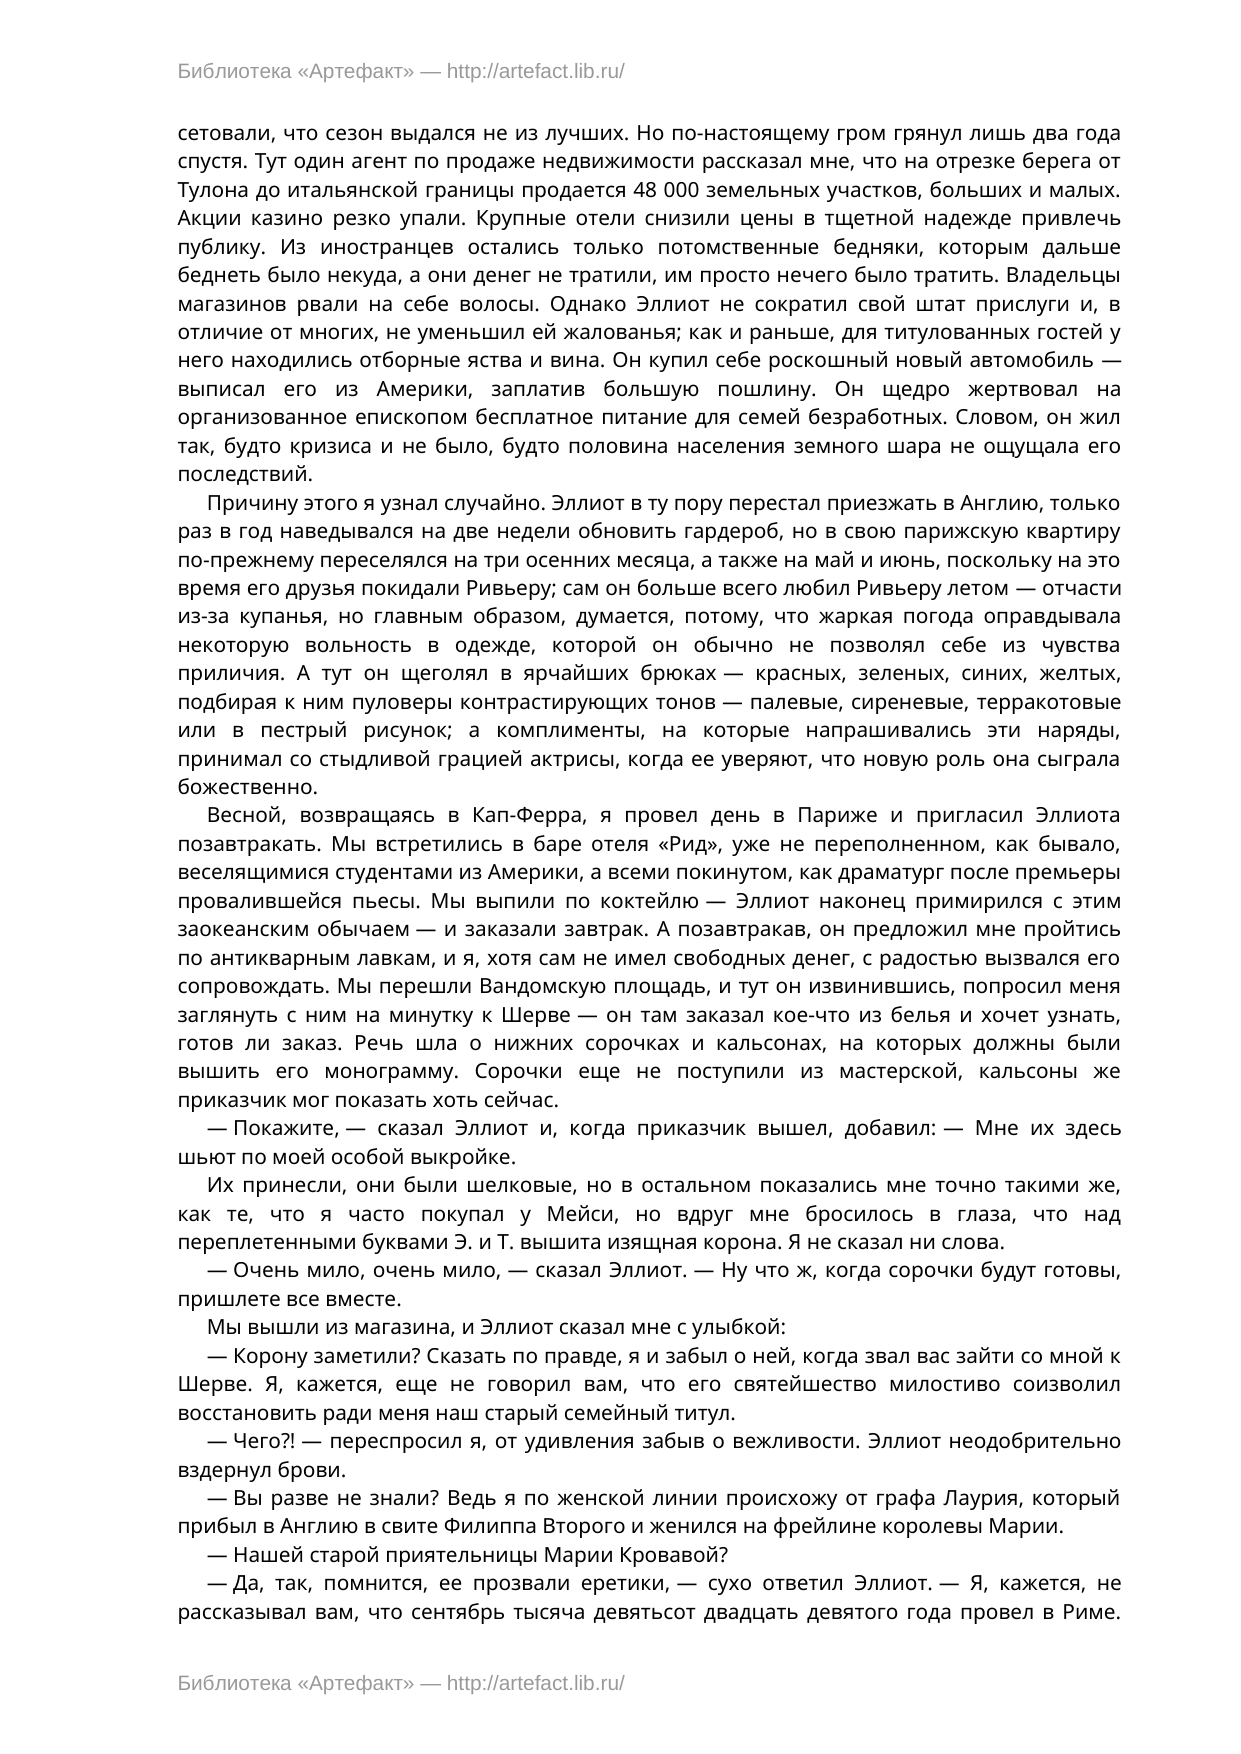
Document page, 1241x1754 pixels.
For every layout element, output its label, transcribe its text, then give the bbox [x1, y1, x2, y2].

text — Очень мило, очень мило, — сказал Эллиот. — Ну что ж, когда сорочки будут готовы, пришлете все вместе. [177, 1256, 1122, 1312]
text — Нашей старой приятельницы Марии Кровавой? [177, 1540, 1122, 1568]
text Причину этого я узнал случайно. Эллиот в ту пору перестал приезжать в Англию, только раз в год наведывался на две недели обновить гардероб, но в свою парижскую квартиру по-прежнему переселялся на три осенних месяца, а также на май и июнь, поскольку на это время его друзья покидали Ривьеру; сам он больше всего любил Ривьеру летом — отчасти из-за купанья, но главным образом, думается, потому, что жаркая погода оправдывала некоторую вольность в одежде, которой он обычно не позволял себе из чувства приличия. А тут он щеголял в ярчайших брюках — красных, зеленых, синих, желтых, подбирая к ним пуловеры контрастирующих тонов — палевые, сиреневые, терракотовые или в пестрый рисунок; а комплименты, на которые напрашивались эти наряды, принимал со стыдливой грацией актрисы, когда ее уверяют, что новую роль она сыграла божественно. [177, 488, 1122, 801]
text Мы вышли из магазина, и Эллиот сказал мне с улыбкой: [177, 1312, 1122, 1341]
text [177, 1568, 1122, 1625]
text Их принесли, они были шелковые, но в остальном показались мне точно такими же, как те, что я часто покупал у Мейси, но вдруг мне бросилось в глаза, что над переплетенными буквами Э. и Т. вышита изящная корона. Я не сказал ни слова. [177, 1170, 1122, 1256]
text — Покажите, — сказал Эллиот и, когда приказчик вышел, добавил: — Мне их здесь шьют по моей особой выкройке. [177, 1113, 1122, 1170]
text — Чего?! — переспросил я, от удивления забыв о вежливости. Эллиот неодобрительно вздернул брови. [177, 1426, 1122, 1483]
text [177, 118, 1122, 488]
text — Вы разве не знали? Ведь я по женской линии происхожу от графа Лаурия, который прибыл в Англию в свите Филиппа Второго и женился на фрейлине королевы Марии. [177, 1483, 1122, 1540]
text Весной, возвращаясь в Кап-Ферра, я провел день в Париже и пригласил Эллиота позавтракать. Мы встретились в баре отеля «Рид», уже не переполненном, как бывало, веселящимися студентами из Америки, а всеми покинутом, как драматург после премьеры провалившейся пьесы. Мы выпили по коктейлю — Эллиот наконец примирился с этим заокеанским обычаем — и заказали завтрак. А позавтракав, он предложил мне пройтись по антикварным лавкам, и я, хотя сам не имел свободных денег, с радостью вызвался его сопровождать. Мы перешли Вандомскую площадь, и тут он извинившись, попросил меня заглянуть с ним на минутку к Шерве — он там заказал кое-что из белья и хочет узнать, готов ли заказ. Речь шла о нижних сорочках и кальсонах, на которых должны были вышить его монограмму. Сорочки еще не поступили из мастерской, кальсоны же приказчик мог показать хоть сейчас. [177, 801, 1122, 1113]
text — Корону заметили? Сказать по правде, я и забыл о ней, когда звал вас зайти со мной к Шерве. Я, кажется, еще не говорил вам, что его святейшество милостиво соизволил восстановить ради меня наш старый семейный титул. [177, 1341, 1122, 1426]
